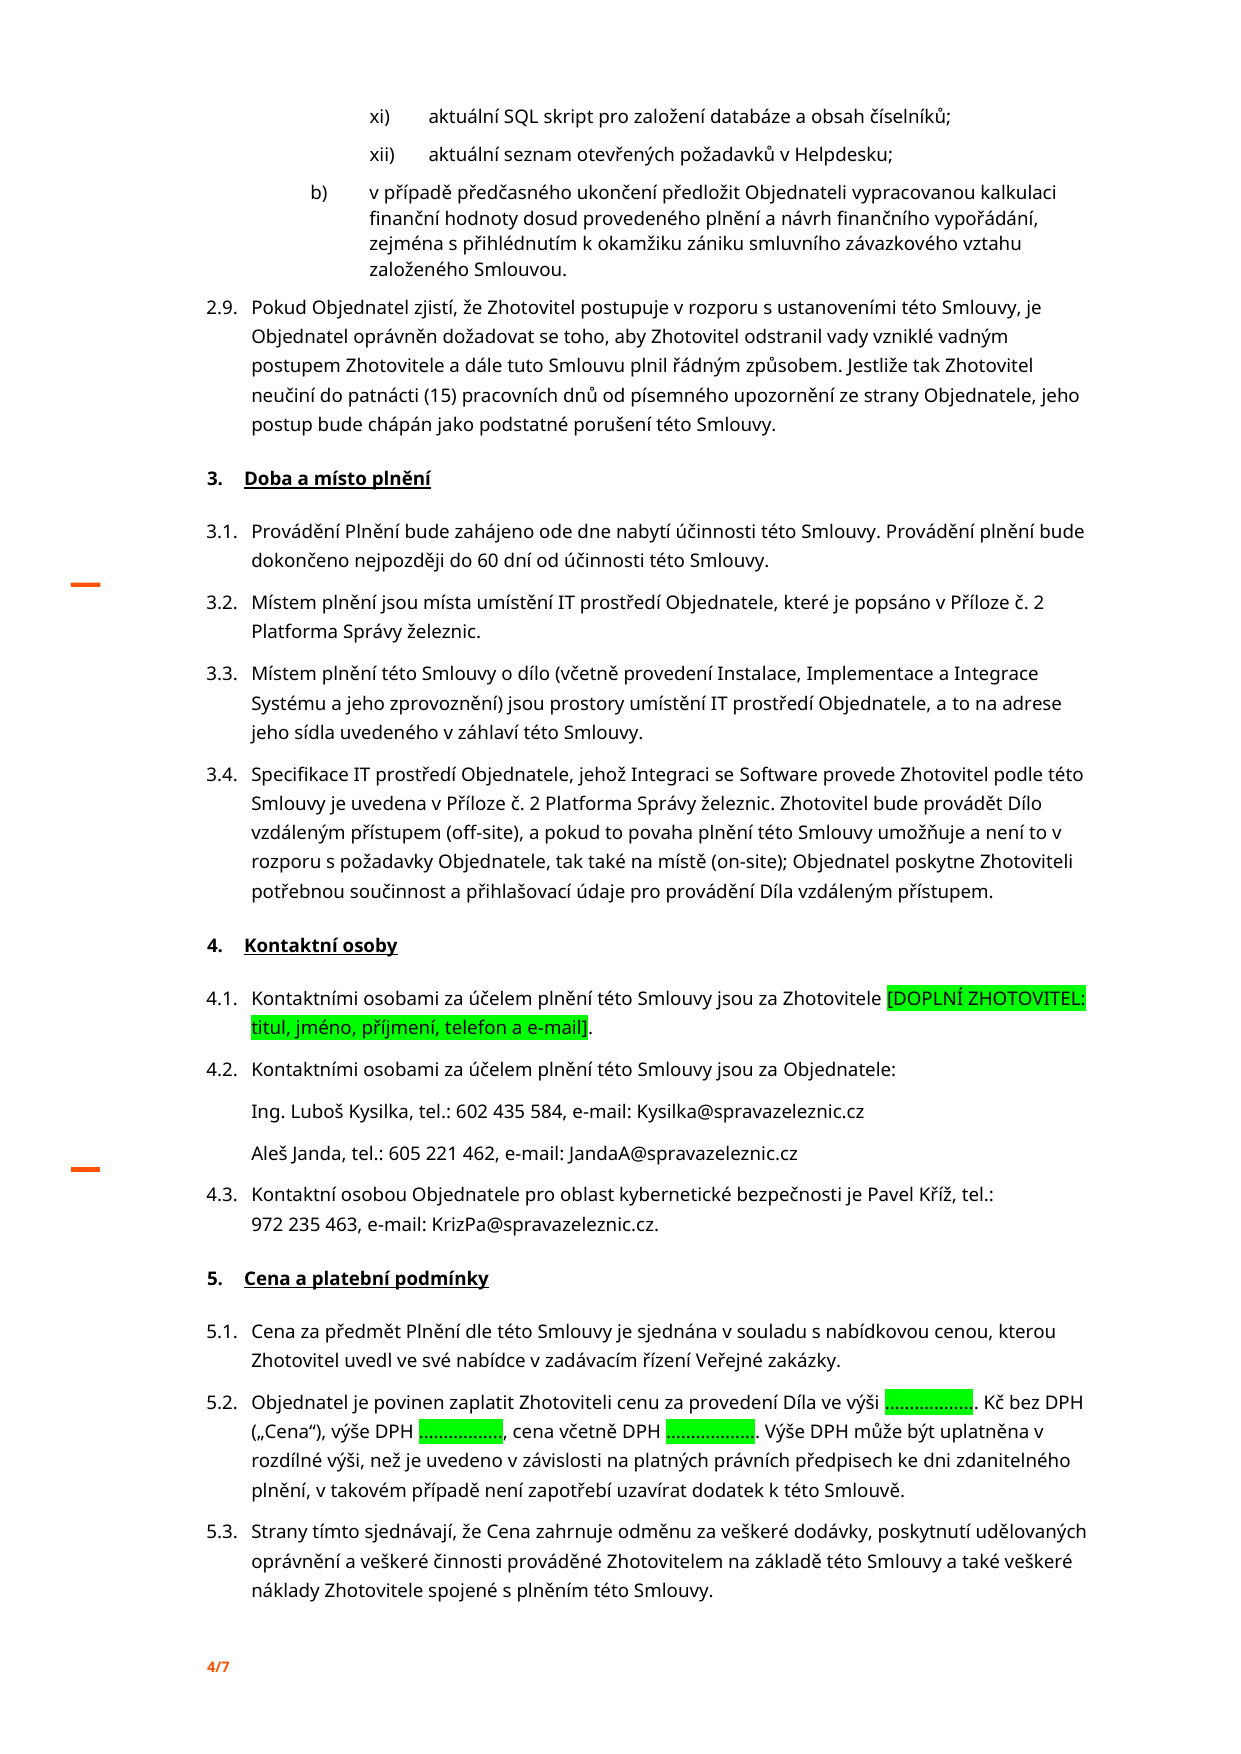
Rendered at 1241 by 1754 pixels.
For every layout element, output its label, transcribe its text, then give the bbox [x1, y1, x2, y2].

subtitle Cena a platební podmínky [207, 1265, 1093, 1291]
subtitle Doba a místo plnění [207, 465, 1093, 491]
list aktuální SQL skript pro založení databáze a obsah číselníků; [369, 103, 1093, 129]
subtitle Kontaktní osobou Objednatele pro oblast kybernetické bezpečnosti je Pavel Kříž, tel.: 972 235 463, e-mail: KrizPa@spravazeleznic.cz. [206, 1182, 1093, 1236]
subtitle Místem plnění jsou místa umístění IT prostředí Objednatele, které je popsáno v Příloze č. 2 Platforma Správy železnic. [206, 589, 1093, 644]
subtitle Objednatel je povinen zaplatit Zhotoviteli cenu za provedení Díla ve výši ………………. Kč bez DPH („Cena“), výše DPH …………….., cena včetně DPH ………………. Výše DPH může být uplatněna v rozdílné výši, než je uvedeno v závislosti na platných právních předpisech ke dni zdanitelného plnění, v takovém případě není zapotřebí uzavírat dodatek k této Smlouvě. [206, 1389, 1093, 1502]
subtitle Specifikace IT prostředí Objednatele, jehož Integraci se Software provede Zhotovitel podle této Smlouvy je uvedena v Příloze č. 2 Platforma Správy železnic. Zhotovitel bude provádět Dílo vzdáleným přístupem (off-site), a pokud to povaha plnění této Smlouvy umožňuje a není to v rozporu s požadavky Objednatele, tak také na místě (on-site); Objednatel poskytne Zhotoviteli potřebnou součinnost a přihlašovací údaje pro provádění Díla vzdáleným přístupem. [206, 761, 1093, 903]
subtitle Cena za předmět Plnění dle této Smlouvy je sjednána v souladu s nabídkovou cenou, kterou Zhotovitel uvedl ve své nabídce v zadávacím řízení Veřejné zakázky. [206, 1318, 1093, 1373]
subtitle Provádění Plnění bude zahájeno ode dne nabytí účinnosti této Smlouvy. Provádění plnění bude dokončeno nejpozději do 60 dní od účinnosti této Smlouvy. [206, 518, 1093, 573]
subtitle Ing. Luboš Kysilka, tel.: 602 435 584, e-mail: Kysilka@spravazeleznic.cz [251, 1098, 1093, 1123]
subtitle Kontaktními osobami za účelem plnění této Smlouvy jsou za Zhotovitele [DOPLNÍ ZHOTOVITEL: titul, jméno, příjmení, telefon a e-mail]. [206, 985, 1093, 1040]
subtitle Strany tímto sjednávají, že Cena zahrnuje odměnu za veškeré dodávky, poskytnutí udělovaných oprávnění a veškeré činnosti prováděné Zhotovitelem na základě této Smlouvy a také veškeré náklady Zhotovitele spojené s plněním této Smlouvy. [206, 1519, 1093, 1603]
subtitle Kontaktními osobami za účelem plnění této Smlouvy jsou za Objednatele: [206, 1056, 1093, 1082]
list aktuální seznam otevřených požadavků v Helpdesku; [369, 141, 1093, 167]
subtitle Pokud Objednatel zjistí, že Zhotovitel postupuje v rozporu s ustanoveními této Smlouvy, je Objednatel oprávněn dožadovat se toho, aby Zhotovitel odstranil vady vzniklé vadným postupem Zhotovitele a dále tuto Smlouvu plnil řádným způsobem. Jestliže tak Zhotovitel neučiní do patnácti (15) pracovních dnů od písemného upozornění ze strany Objednatele, jeho postup bude chápán jako podstatné porušení této Smlouvy. [206, 294, 1093, 437]
subtitle Kontaktní osoby [207, 932, 1093, 958]
subtitle Aleš Janda, tel.: 605 221 462, e-mail: JandaA@spravazeleznic.cz [251, 1140, 1093, 1165]
subtitle Místem plnění této Smlouvy o dílo (včetně provedení Instalace, Implementace a Integrace Systému a jeho zprovoznění) jsou prostory umístění IT prostředí Objednatele, a to na adrese jeho sídla uvedeného v záhlaví této Smlouvy. [206, 661, 1093, 744]
list v případě předčasného ukončení předložit Objednateli vypracovanou kalkulaci finanční hodnoty dosud provedeného plnění a návrh finančního vypořádání, zejména s přihlédnutím k okamžiku zániku smluvního závazkového vztahu založeného Smlouvou. [310, 179, 1093, 282]
